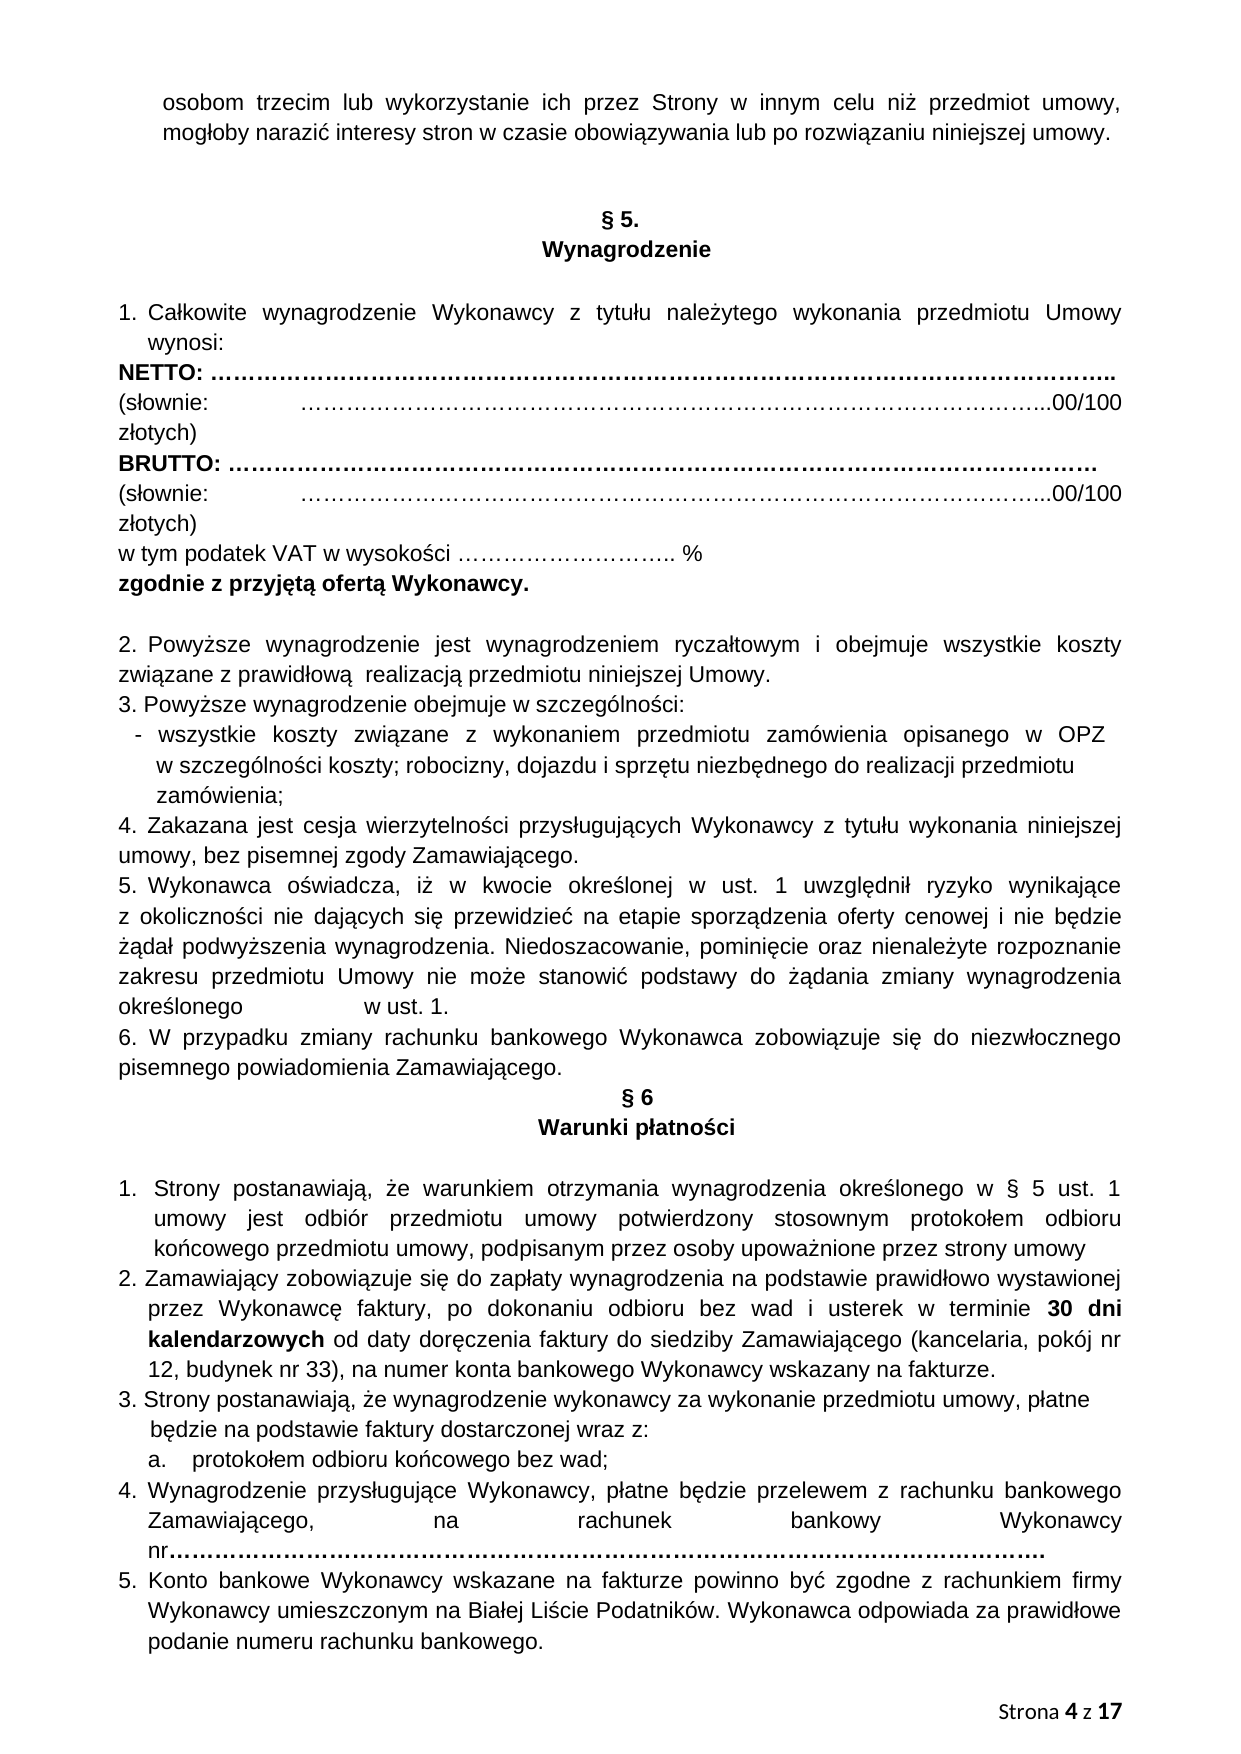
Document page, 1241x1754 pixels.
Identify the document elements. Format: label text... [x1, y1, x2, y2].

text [118, 89, 1122, 145]
text BRUTTO: …………………………………………………………………………………………………… [118, 449, 1122, 476]
text 2. Powyższe wynagrodzenie jest wynagrodzeniem ryczałtowym i obejmuje wszystkie koszty związane z prawidłową realizacją przedmiotu niniejszej Umowy. [118, 631, 1122, 687]
text 4. Zakazana jest cesja wierzytelności przysługujących Wykonawcy z tytułu wykonania niniejszej umowy, bez pisemnej zgody Zamawiającego. [118, 812, 1122, 869]
text Wynagrodzenie [118, 236, 1122, 262]
text 4. Wynagrodzenie przysługujące Wykonawcy, płatne będzie przelewem z rachunku bankowego Zamawiającego, na rachunek bankowy Wykonawcy nr……………………………………………………………………………………………………. [118, 1477, 1122, 1563]
text zamówienia; [118, 782, 1122, 808]
text 5. Konto bankowe Wykonawcy wskazane na fakturze powinno być zgodne z rachunkiem firmy Wykonawcy umieszczonym na Białej Liście Podatników. Wykonawca odpowiada za prawidłowe podanie numeru rachunku bankowego. [118, 1567, 1122, 1654]
text 3. Powyższe wynagrodzenie obejmuje w szczególności: [118, 691, 1122, 718]
text w tym podatek VAT w wysokości ……………………….. % [118, 540, 1122, 567]
list Całkowite wynagrodzenie Wykonawcy z tytułu należytego wykonania przedmiotu Umowy wynosi: [118, 298, 1122, 355]
text 6. W przypadku zmiany rachunku bankowego Wykonawca zobowiązuje się do niezwłocznego pisemnego powiadomienia Zamawiającego. [118, 1023, 1122, 1080]
text 5. Wykonawca oświadcza, iż w kwocie określonej w ust. 1 uwzględnił ryzyko wynikające z okoliczności nie dających się przewidzieć na etapie sporządzenia oferty cenowej i nie będzie żądał podwyższenia wynagrodzenia. Niedoszacowanie, pominięcie oraz nienależyte rozpoznanie zakresu przedmiotu Umowy nie może stanowić podstawy do żądania zmiany wynagrodzenia określonego w ust. 1. [118, 872, 1122, 1020]
text (słownie: ……………………………………………………………………………………...00/100 złotych) [118, 389, 1122, 446]
text 2. Zamawiający zobowiązuje się do zapłaty wynagrodzenia na podstawie prawidłowo wystawionej przez Wykonawcę faktury, po dokonaniu odbioru bez wad i usterek w terminie 30 dni kalendarzowych od daty doręczenia faktury do siedziby Zamawiającego (kancelaria, pokój nr 12, budynek nr 33), na numer konta bankowego Wykonawcy wskazany na fakturze. [118, 1265, 1122, 1382]
text - wszystkie koszty związane z wykonaniem przedmiotu zamówienia opisanego w OPZ w szczególności koszty; robocizny, dojazdu i sprzętu niezbędnego do realizacji przedmiotu [118, 721, 1122, 778]
text NETTO: ……………………………………………………………………………………………………….. [118, 359, 1122, 385]
text § 5. [118, 206, 1122, 232]
text (słownie: ……………………………………………………………………………………...00/100 złotych) [118, 480, 1122, 536]
text zgodnie z przyjętą ofertą Wykonawcy. [118, 570, 1122, 597]
text § 6 [118, 1084, 1122, 1110]
list Strony postanawiają, że warunkiem otrzymania wynagrodzenia określonego w § 5 ust. 1 umowy jest odbiór przedmiotu umowy potwierdzony stosownym protokołem odbioru końcowego przedmiotu umowy, podpisanym przez osoby upoważnione przez strony umowy [118, 1174, 1122, 1261]
text będzie na podstawie faktury dostarczonej wraz z: [118, 1416, 1122, 1443]
text Warunki płatności [118, 1114, 1122, 1141]
list protokołem odbioru końcowego bez wad; [148, 1446, 1122, 1473]
text 3. Strony postanawiają, że wynagrodzenie wykonawcy za wykonanie przedmiotu umowy, płatne [118, 1386, 1122, 1412]
